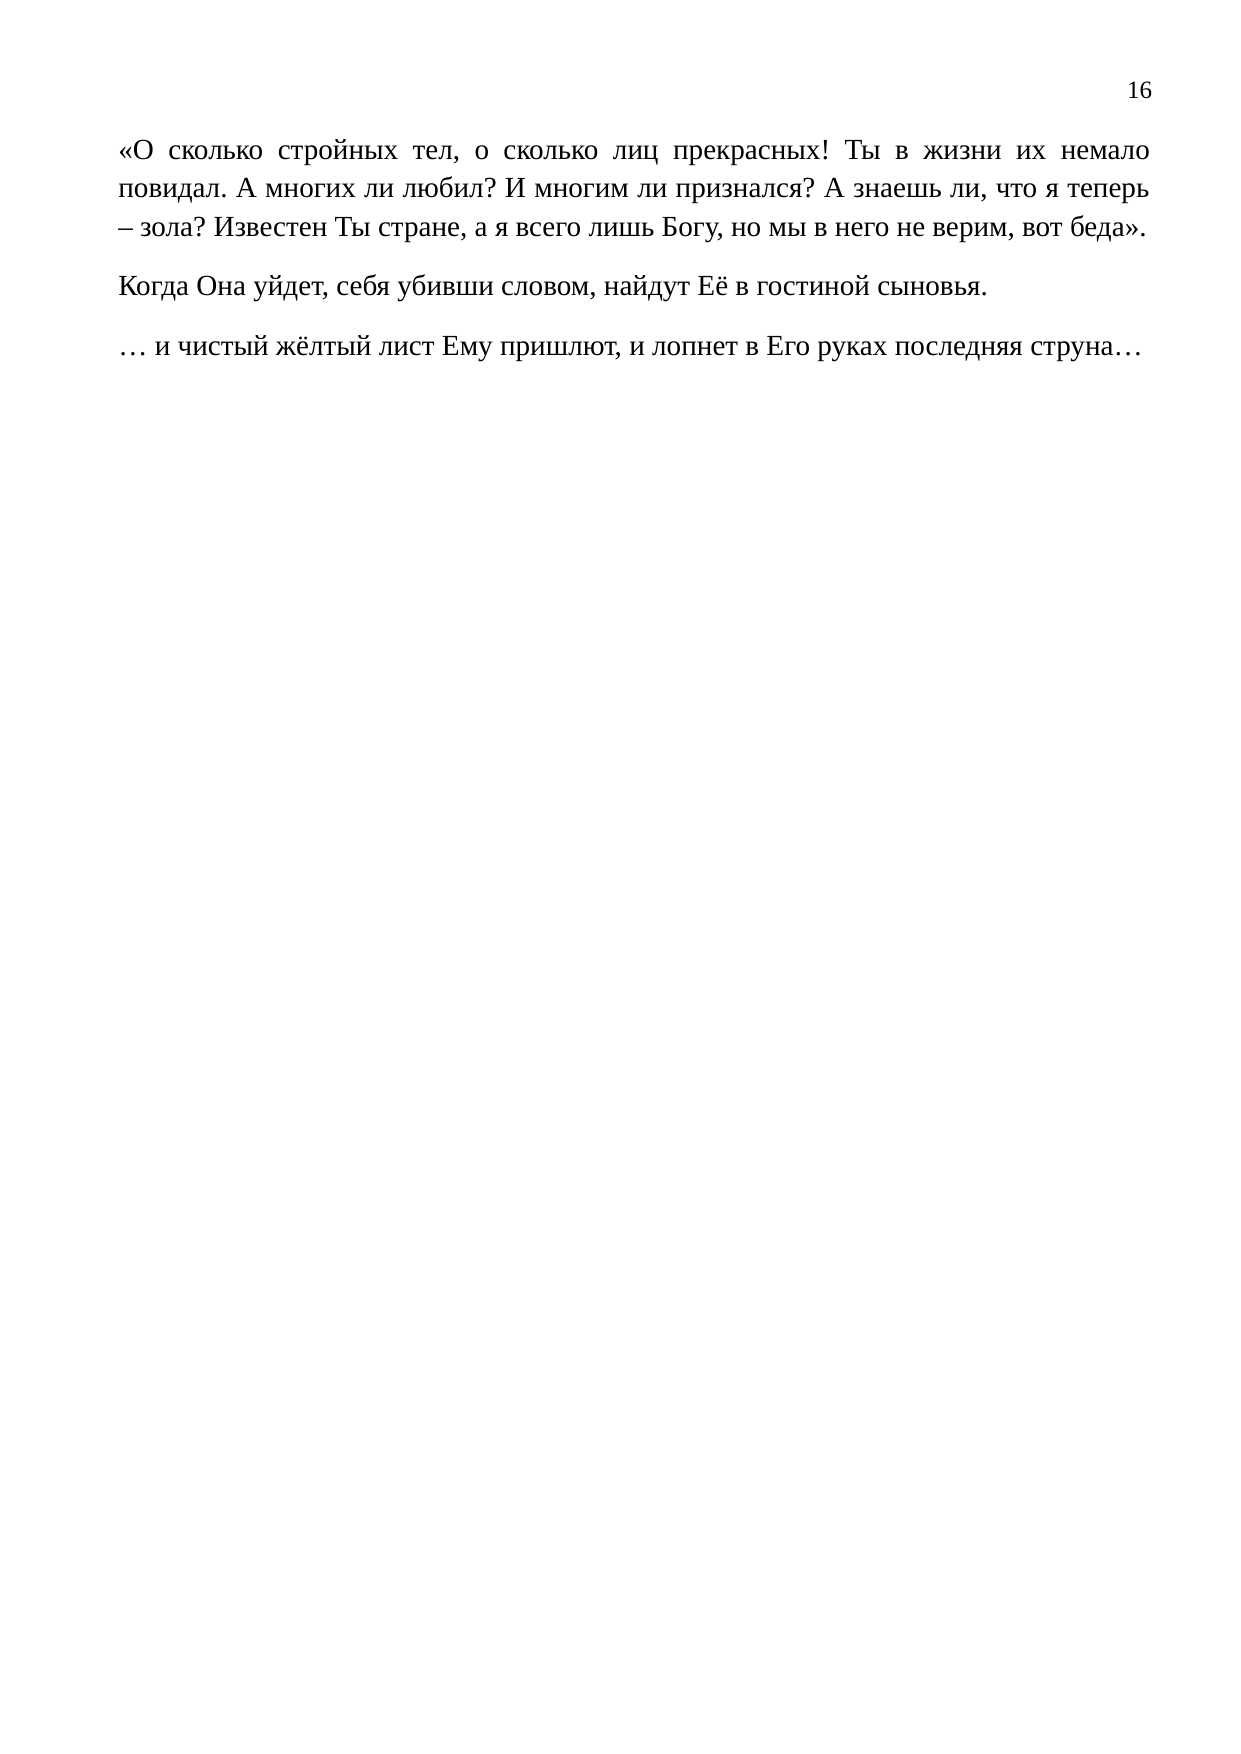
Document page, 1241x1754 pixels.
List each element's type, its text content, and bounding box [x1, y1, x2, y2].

text Когда Она уйдет, себя убивши словом, найдут Её в гостиной сыновья. [118, 268, 1152, 302]
text … и чистый жёлтый лист Ему пришлют, и лопнет в Его руках последняя струна… [118, 328, 1152, 361]
text «О сколько стройных тел, о сколько лиц прекрасных! Ты в жизни их немало повидал. А многих ли любил? И многим ли признался? А знаешь ли, что я теперь – зола? Известен Ты стране, а я всего лишь Богу, но мы в него не верим, вот беда». [118, 132, 1152, 242]
